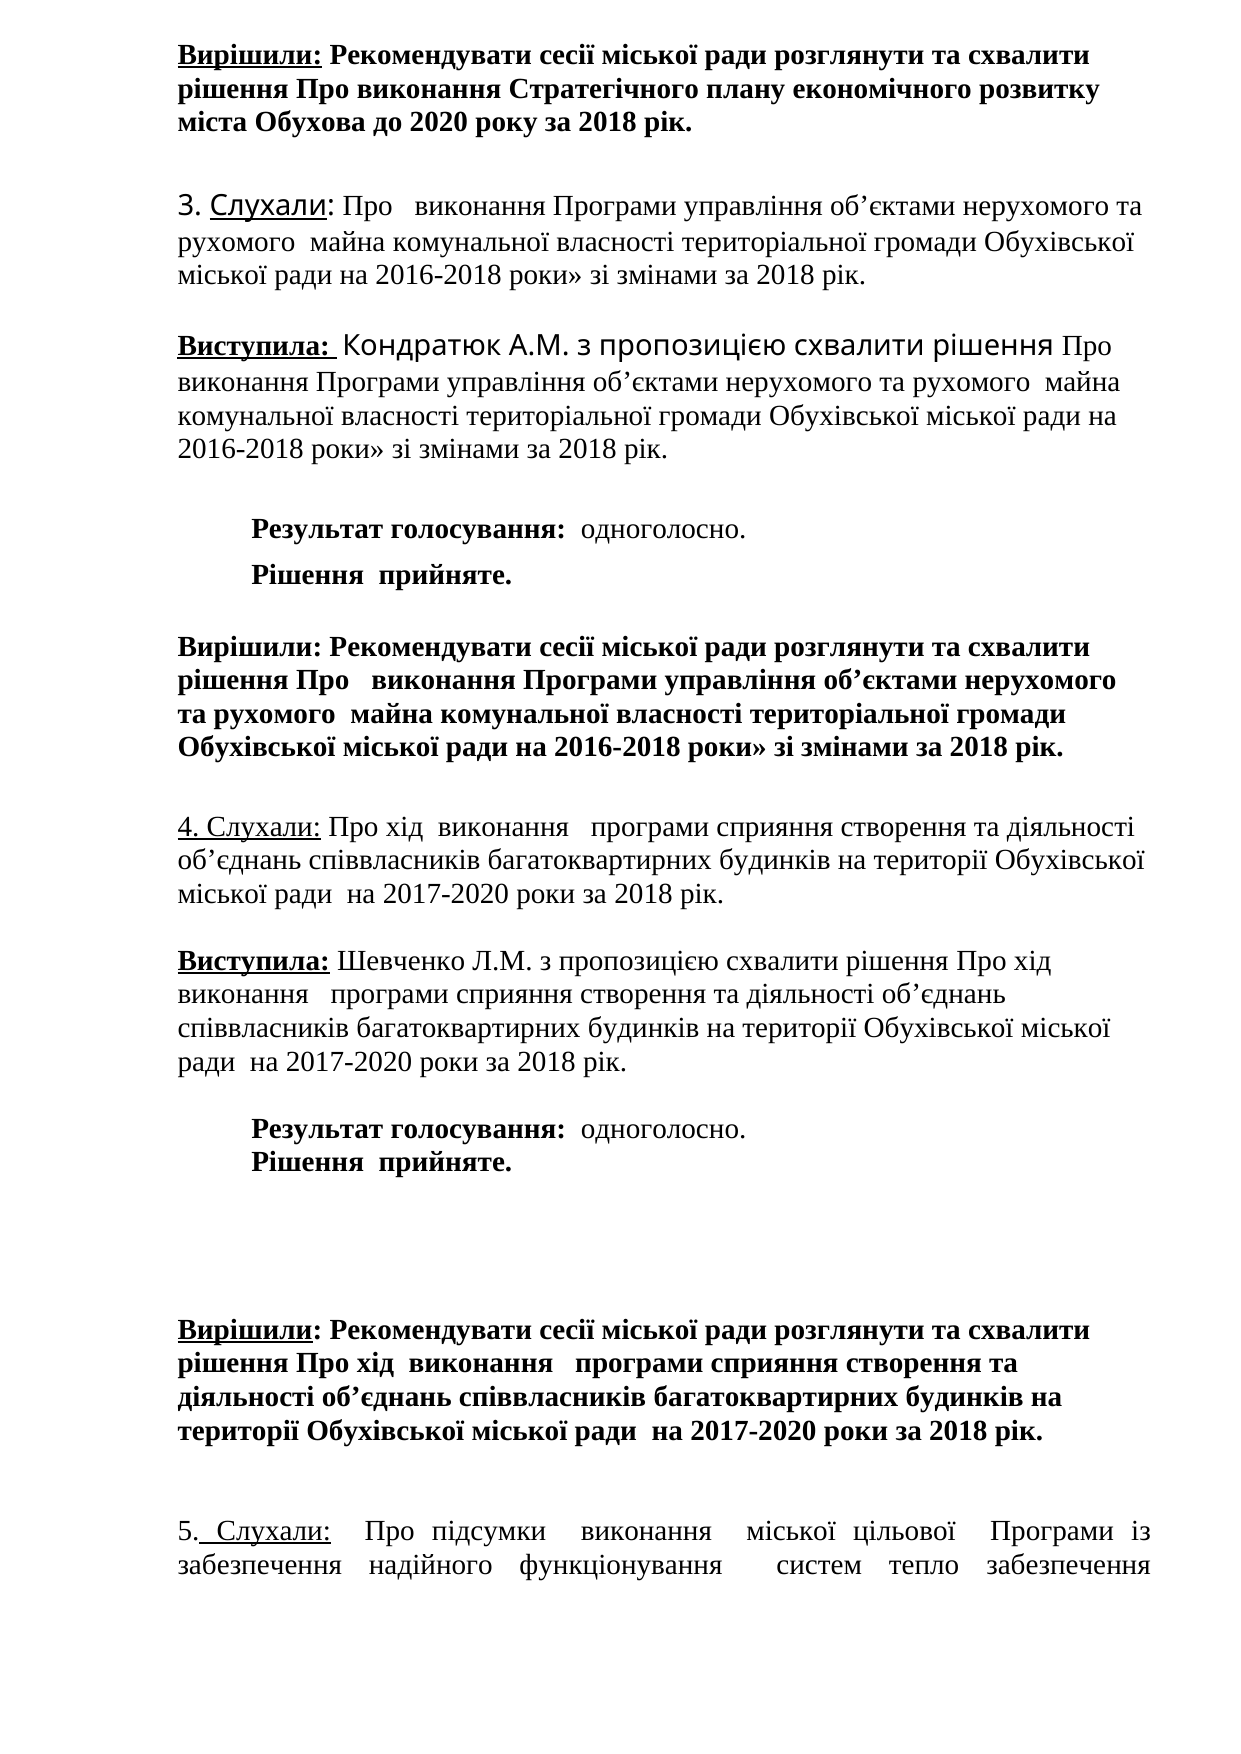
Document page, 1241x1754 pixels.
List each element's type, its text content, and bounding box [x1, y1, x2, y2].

text Результат голосування: одноголосно. [177, 511, 1152, 544]
text Рішення прийняте. [177, 1144, 1152, 1178]
text рішення Про виконання Програми управління об’єктами нерухомого та рухомого майна комунальної власності територіальної громади Обухівської міської ради на 2016-2018 роки» зі змінами за 2018 рік. [177, 662, 1152, 763]
text 4. Слухали: Про хід виконання програми сприяння створення та діяльності об’єднань співвласників багатоквартирних будинків на території Обухівської міської ради на 2017-2020 роки за 2018 рік. [177, 809, 1152, 909]
text Виступила: Шевченко Л.М. з пропозицією схвалити рішення Про хід виконання програми сприяння створення та діяльності об’єднань співвласників багатоквартирних будинків на території Обухівської міської ради на 2017-2020 роки за 2018 рік. [177, 943, 1152, 1077]
text Рішення прийняте. [177, 557, 1152, 590]
text Результат голосування: одноголосно. [177, 1111, 1152, 1144]
text Вирішили: Рекомендувати сесії міської ради розглянути та схвалити [177, 1312, 1152, 1346]
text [177, 1513, 1152, 1580]
text Вирішили: Рекомендувати сесії міської ради розглянути та схвалити [177, 37, 1152, 71]
text Вирішили: Рекомендувати сесії міської ради розглянути та схвалити [177, 629, 1152, 662]
text рішення Про хід виконання програми сприяння створення та діяльності об’єднань співвласників багатоквартирних будинків на території Обухівської міської ради на 2017-2020 роки за 2018 рік. [177, 1346, 1152, 1446]
text 3. Слухали: Про виконання Програми управління об’єктами нерухомого та рухомого майна комунальної власності територіальної громади Обухівської міської ради на 2016-2018 роки» зі змінами за 2018 рік. [177, 184, 1152, 291]
text рішення Про виконання Стратегічного плану економічного розвитку міста Обухова до 2020 року за 2018 рік. [177, 71, 1152, 138]
text Виступила: Кондратюк А.М. з пропозицією схвалити рішення Про виконання Програми управління об’єктами нерухомого та рухомого майна комунальної власності територіальної громади Обухівської міської ради на 2016-2018 роки» зі змінами за 2018 рік. [177, 324, 1152, 465]
